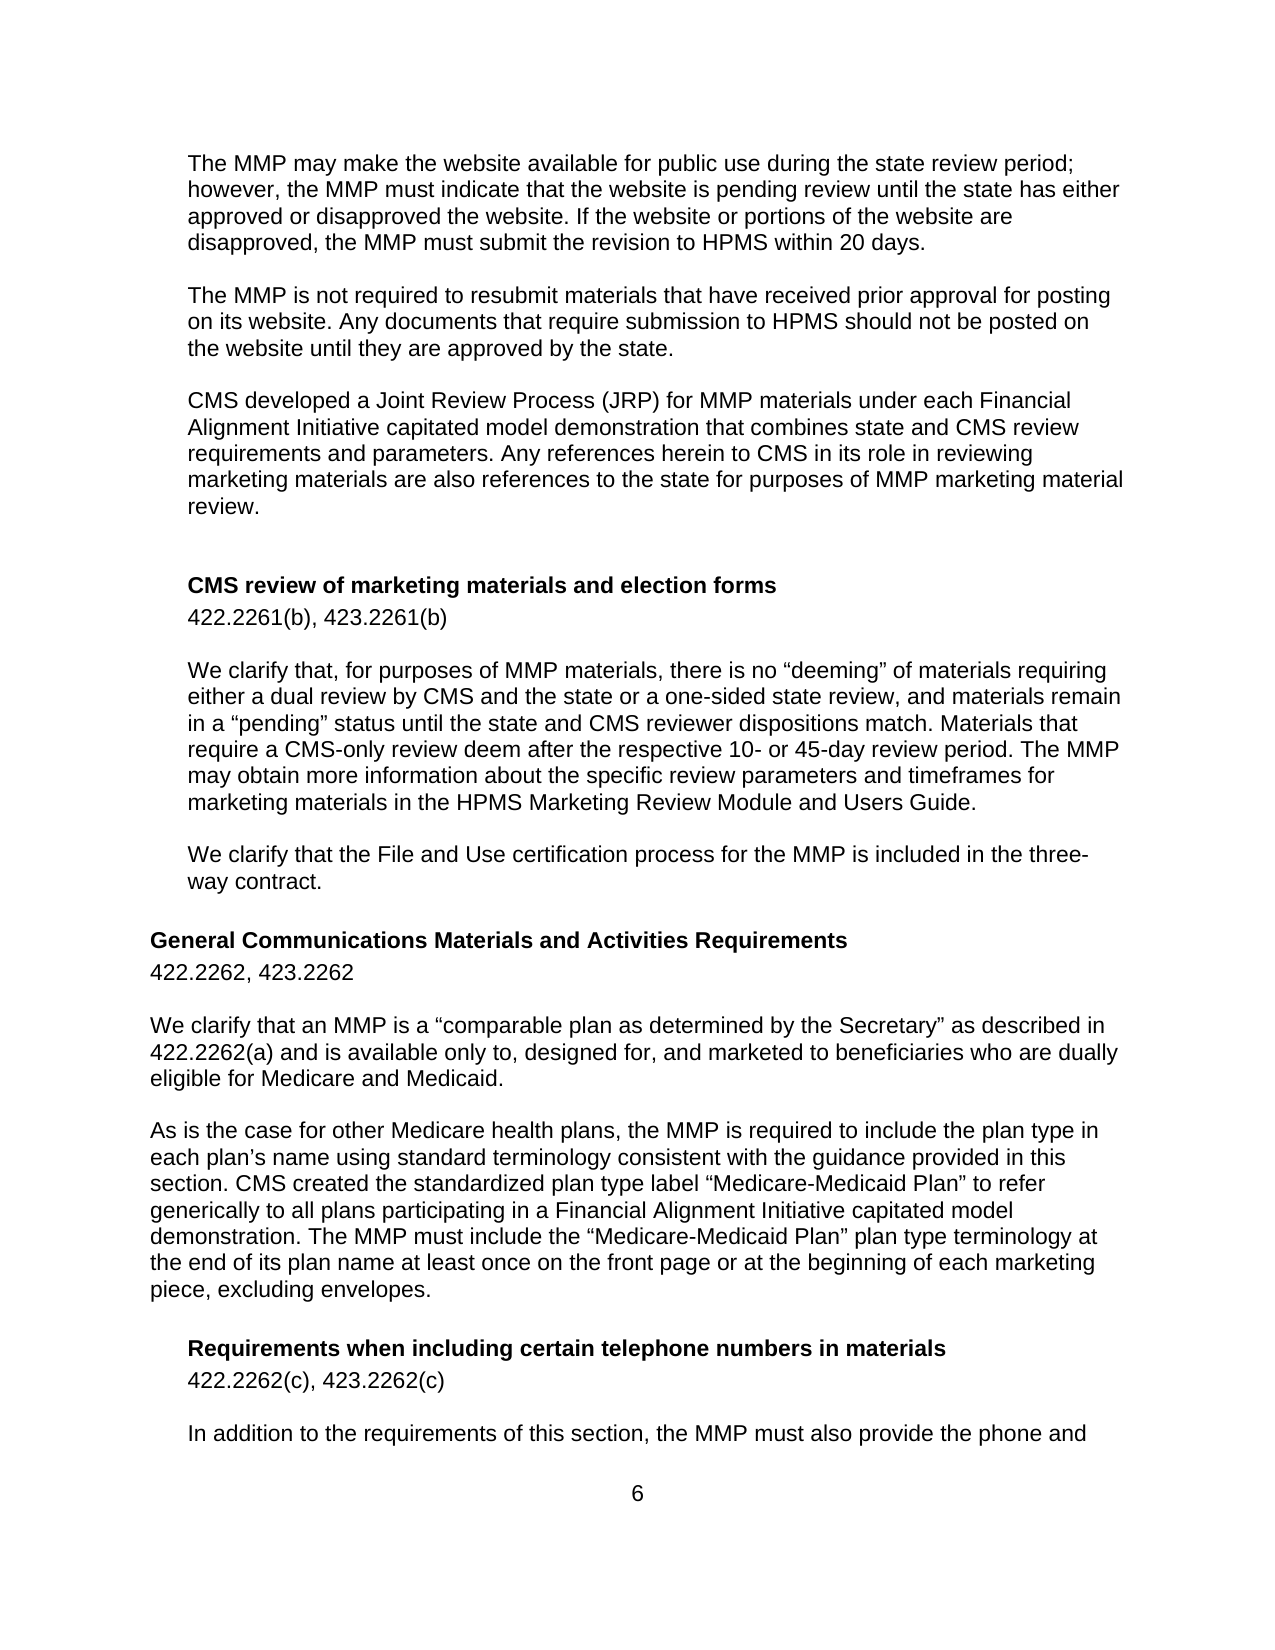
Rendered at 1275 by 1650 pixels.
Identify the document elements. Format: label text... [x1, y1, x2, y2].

text CMS developed a Joint Review Process (JRP) for MMP materials under each Financial Alignment Initiative capitated model demonstration that combines state and CMS review requirements and parameters. Any references herein to CMS in its role in reviewing marketing materials are also references to the state for purposes of MMP marketing material review. [187, 387, 1125, 519]
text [187, 1420, 1125, 1446]
subtitle CMS review of marketing materials and election forms [187, 572, 1125, 598]
subtitle Requirements when including certain telephone numbers in materials [187, 1334, 1125, 1361]
subtitle General Communications Materials and Activities Requirements [150, 927, 1125, 953]
text 422.2261(b), 423.2261(b) [187, 604, 1125, 631]
text As is the case for other Medicare health plans, the MMP is required to include the plan type in each plan’s name using standard terminology consistent with the guidance provided in this section. CMS created the standardized plan type label “Medicare-Medicaid Plan” to refer generically to all plans participating in a Financial Alignment Initiative capitated model demonstration. The MMP must include the “Medicare-Medicaid Plan” plan type terminology at the end of its plan name at least once on the front page or at the beginning of each marketing piece, excluding envelopes. [150, 1117, 1125, 1302]
text We clarify that, for purposes of MMP materials, there is no “deeming” of materials requiring either a dual review by CMS and the state or a one-sided state review, and materials remain in a “pending” status until the state and CMS reviewer dispositions match. Materials that require a CMS-only review deem after the respective 10- or 45-day review period. The MMP may obtain more information about the specific review parameters and timeframes for marketing materials in the HPMS Marketing Review Module and Users Guide. [187, 657, 1125, 815]
text The MMP may make the website available for public use during the state review period; however, the MMP must indicate that the website is pending review until the state has either approved or disapproved the website. If the website or portions of the website are disapproved, the MMP must submit the revision to HPMS within 20 days. [187, 150, 1125, 255]
text We clarify that an MMP is a “comparable plan as determined by the Secretary” as described in 422.2262(a) and is available only to, designed for, and marketed to beneficiaries who are dually eligible for Medicare and Medicaid. [150, 1012, 1125, 1091]
text We clarify that the File and Use certification process for the MMP is included in the three-way contract. [187, 841, 1125, 894]
text 422.2262, 423.2262 [150, 959, 1125, 986]
text The MMP is not required to resubmit materials that have received prior approval for posting on its website. Any documents that require submission to HPMS should not be posted on the website until they are approved by the state. [187, 282, 1125, 361]
text 422.2262(c), 423.2262(c) [150, 1367, 1125, 1393]
